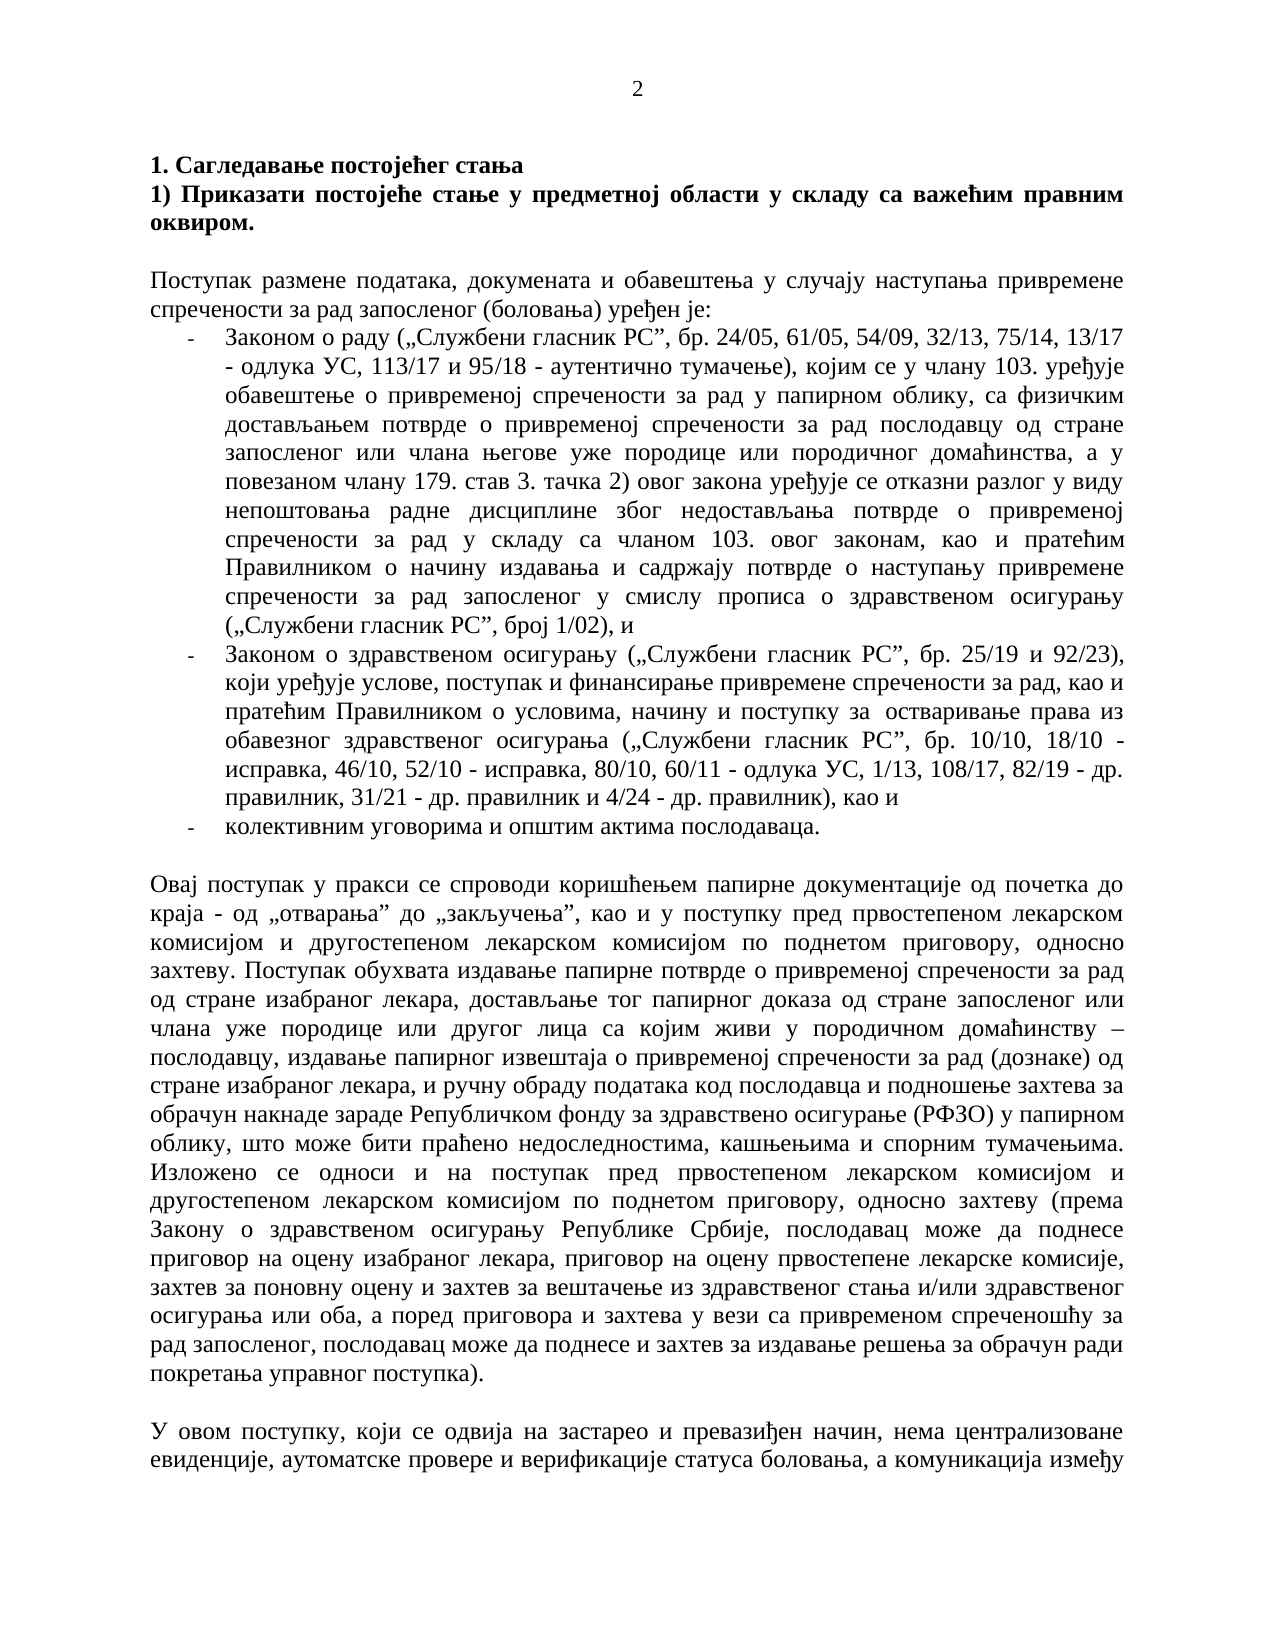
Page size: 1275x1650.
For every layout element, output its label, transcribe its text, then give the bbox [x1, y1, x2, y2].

text 1. Сагледавање постојећег стања [150, 150, 1125, 179]
list колективним уговорима и општим актима послодаваца. [187, 811, 1125, 840]
text Овај поступак у пракси се спроводи коришћењем папирне документације од почетка до краја - од „отварања” до „закључења”, као и у поступку пред првостепеном лекарском комисијом и другостепеном лекарском комисијом по поднетом приговору, односно захтеву. Поступак обухвата издавање папирне потврде о привременој спречености за рад од стране изабраног лекара, достављање тог папирног доказа од стране запосленог или члана уже породице или другог лица са којим живи у породичном домаћинству – послодавцу, издавање папирног извештаја о привременој спречености за рад (дознаке) од стране изабраног лекара, и ручну обраду података код послодавца и подношење захтева за обрачун накнаде зараде Републичком фонду за здравствено осигурање (РФЗО) у папирном облику, што може бити праћено недоследностима, кашњењима и спорним тумачењима. Изложено се односи и на поступак пред првостепеном лекарском комисијом и другостепеном лекарском комисијом по поднетом приговору, односно захтеву (према Закону о здравственом осигурању Републике Србије, послодавац може да поднесе приговор на оцену изабраног лекара, приговор на оцену првостепене лекарске комисије, захтев за поновну оцену и захтев за вештачење из здравственог стања и/или здравственог осигурања или оба, а поред приговора и захтева у вези са привременом спреченошћу за рад запосленог, послодавац може да поднесе и захтев за издавање решења за обрачун ради покретања управног поступка). [150, 869, 1125, 1387]
text Поступак размене података, докумената и обавештења у случају наступања привремене спречености за рад запосленог (боловања) уређен је: [150, 265, 1125, 322]
list Законом о здравственом осигурању („Службени гласник РС”, бр. 25/19 и 92/23), који уређује услове, поступак и финансирање привремене спречености за рад, као и пратећим Правилником о условима, начину и поступку за остваривање права из обавезног здравственог осигурања („Службени гласник РС”, бр. 10/10, 18/10 - исправка, 46/10, 52/10 - исправка, 80/10, 60/11 - одлука УС, 1/13, 108/17, 82/19 - др. правилник, 31/21 - др. правилник и 4/24 - др. правилник), као и [187, 639, 1125, 811]
list Законом о раду („Службени гласник РС”, бр. 24/05, 61/05, 54/09, 32/13, 75/14, 13/17 - одлука УС, 113/17 и 95/18 - аутентично тумачење), којим се у члану 103. уређује обавештење о привременој спречености за рад у папирном облику, са физичким достављањем потврде о привременој спречености за рад послодавцу од стране запосленог или члана његове уже породице или породичног домаћинства, а у повезаном члану 179. став 3. тачка 2) овог закона уређује се отказни разлог у виду непоштовања радне дисциплине због недостављања потврде о привременој спречености за рад у складу са чланом 103. овог законам, као и пратећим Правилником о начину издавања и садржају потврде о наступању привремене спречености за рад запосленог у смислу прописа о здравственом осигурању („Службени гласник РС”, број 1/02), и [187, 322, 1125, 639]
text 1) Приказати постојеће стање у предметној области у складу са важећим правним оквиром. [150, 179, 1125, 236]
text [150, 1416, 1125, 1473]
